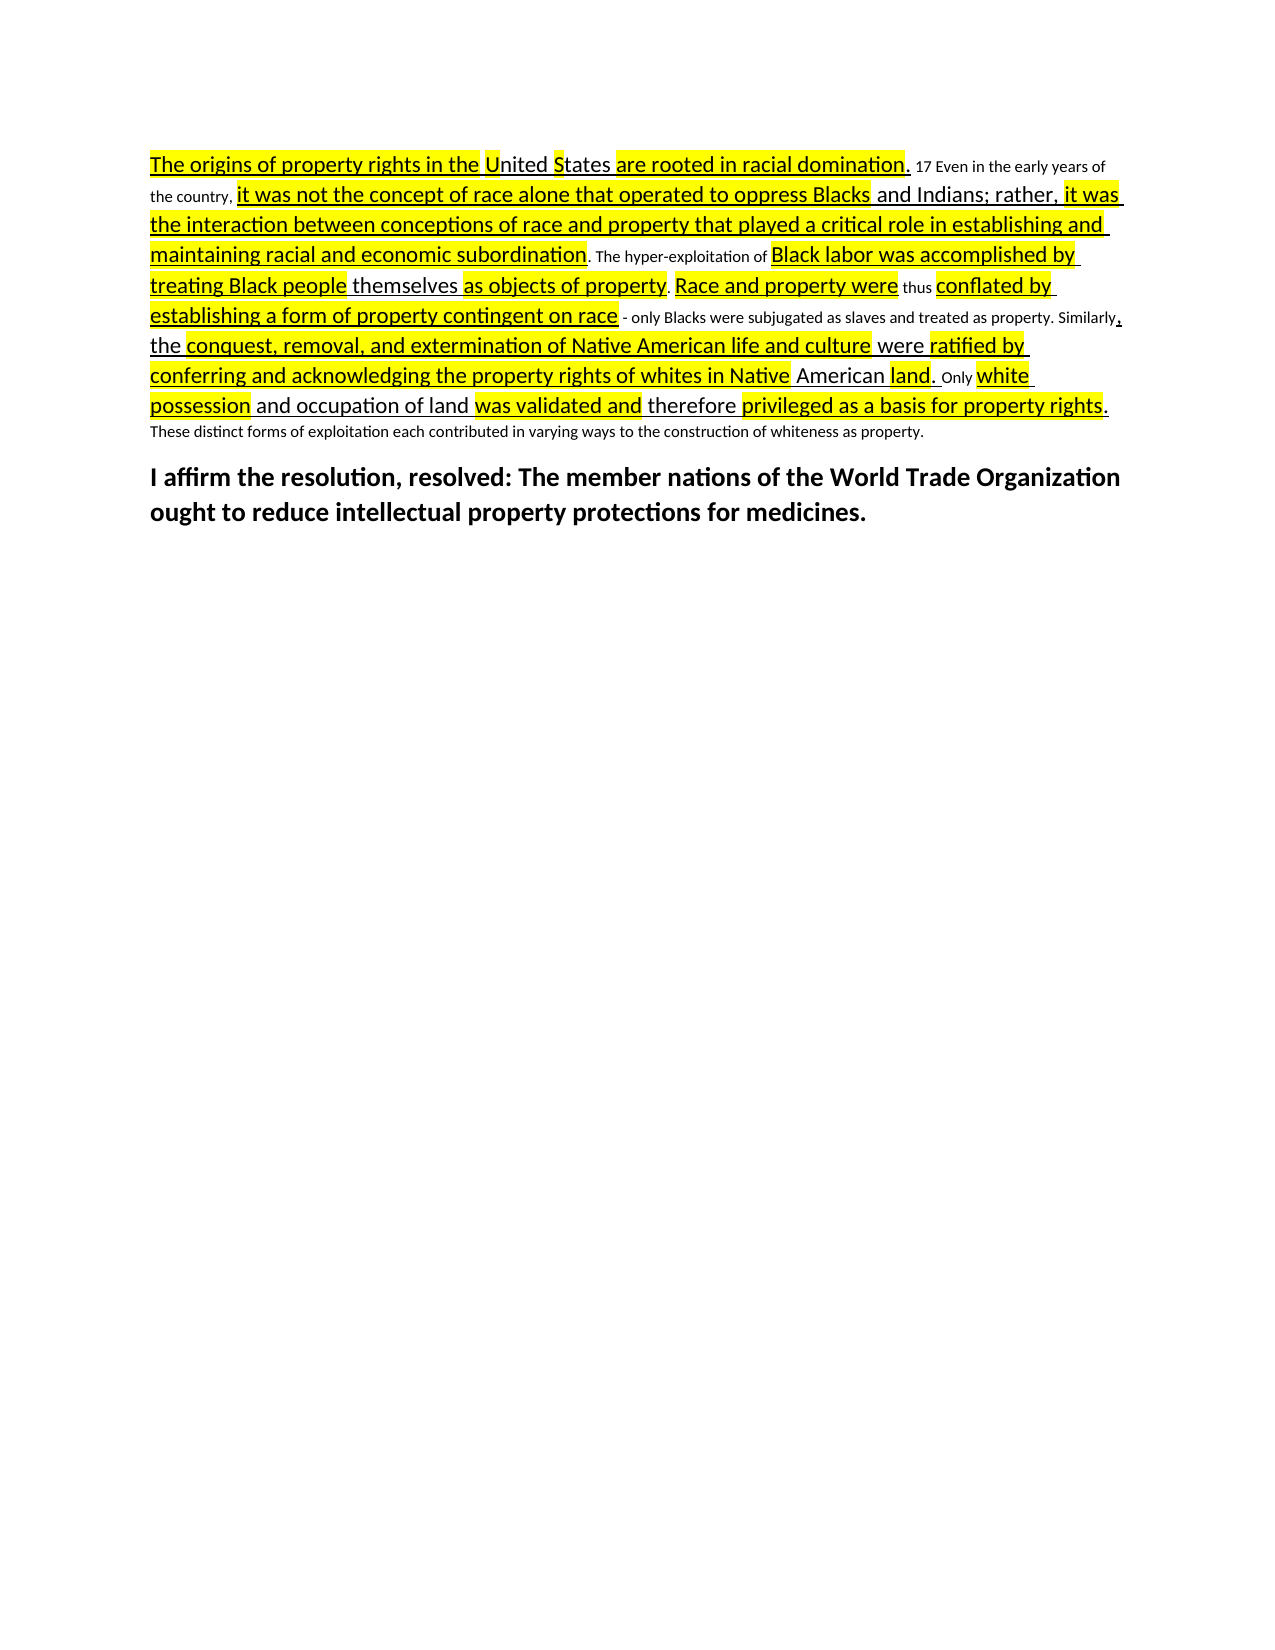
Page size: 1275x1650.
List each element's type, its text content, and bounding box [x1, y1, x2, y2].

subtitle I affirm the resolution, resolved: The member nations of the World Trade Organization ought to reduce intellectual property protections for medicines. [150, 460, 1125, 528]
text The origins of property rights in the United States are rooted in racial domination. 17 Even in the early years of the country, it was not the concept of race alone that operated to oppress Blacks and Indians; rather, it was the interaction between conceptions of race and property that played a critical role in establishing and maintaining racial and economic subordination. The hyper-exploitation of Black labor was accomplished by treating Black people themselves as objects of property. Race and property were thus conflated by establishing a form of property contingent on race - only Blacks were subjugated as slaves and treated as property. Similarly, the conquest, removal, and extermination of Native American life and culture were ratified by conferring and acknowledging the property rights of whites in Native American land. Only white possession and occupation of land was validated and therefore privileged as a basis for property rights. These distinct forms of exploitation each contributed in varying ways to the construction of whiteness as property. [150, 150, 1125, 442]
